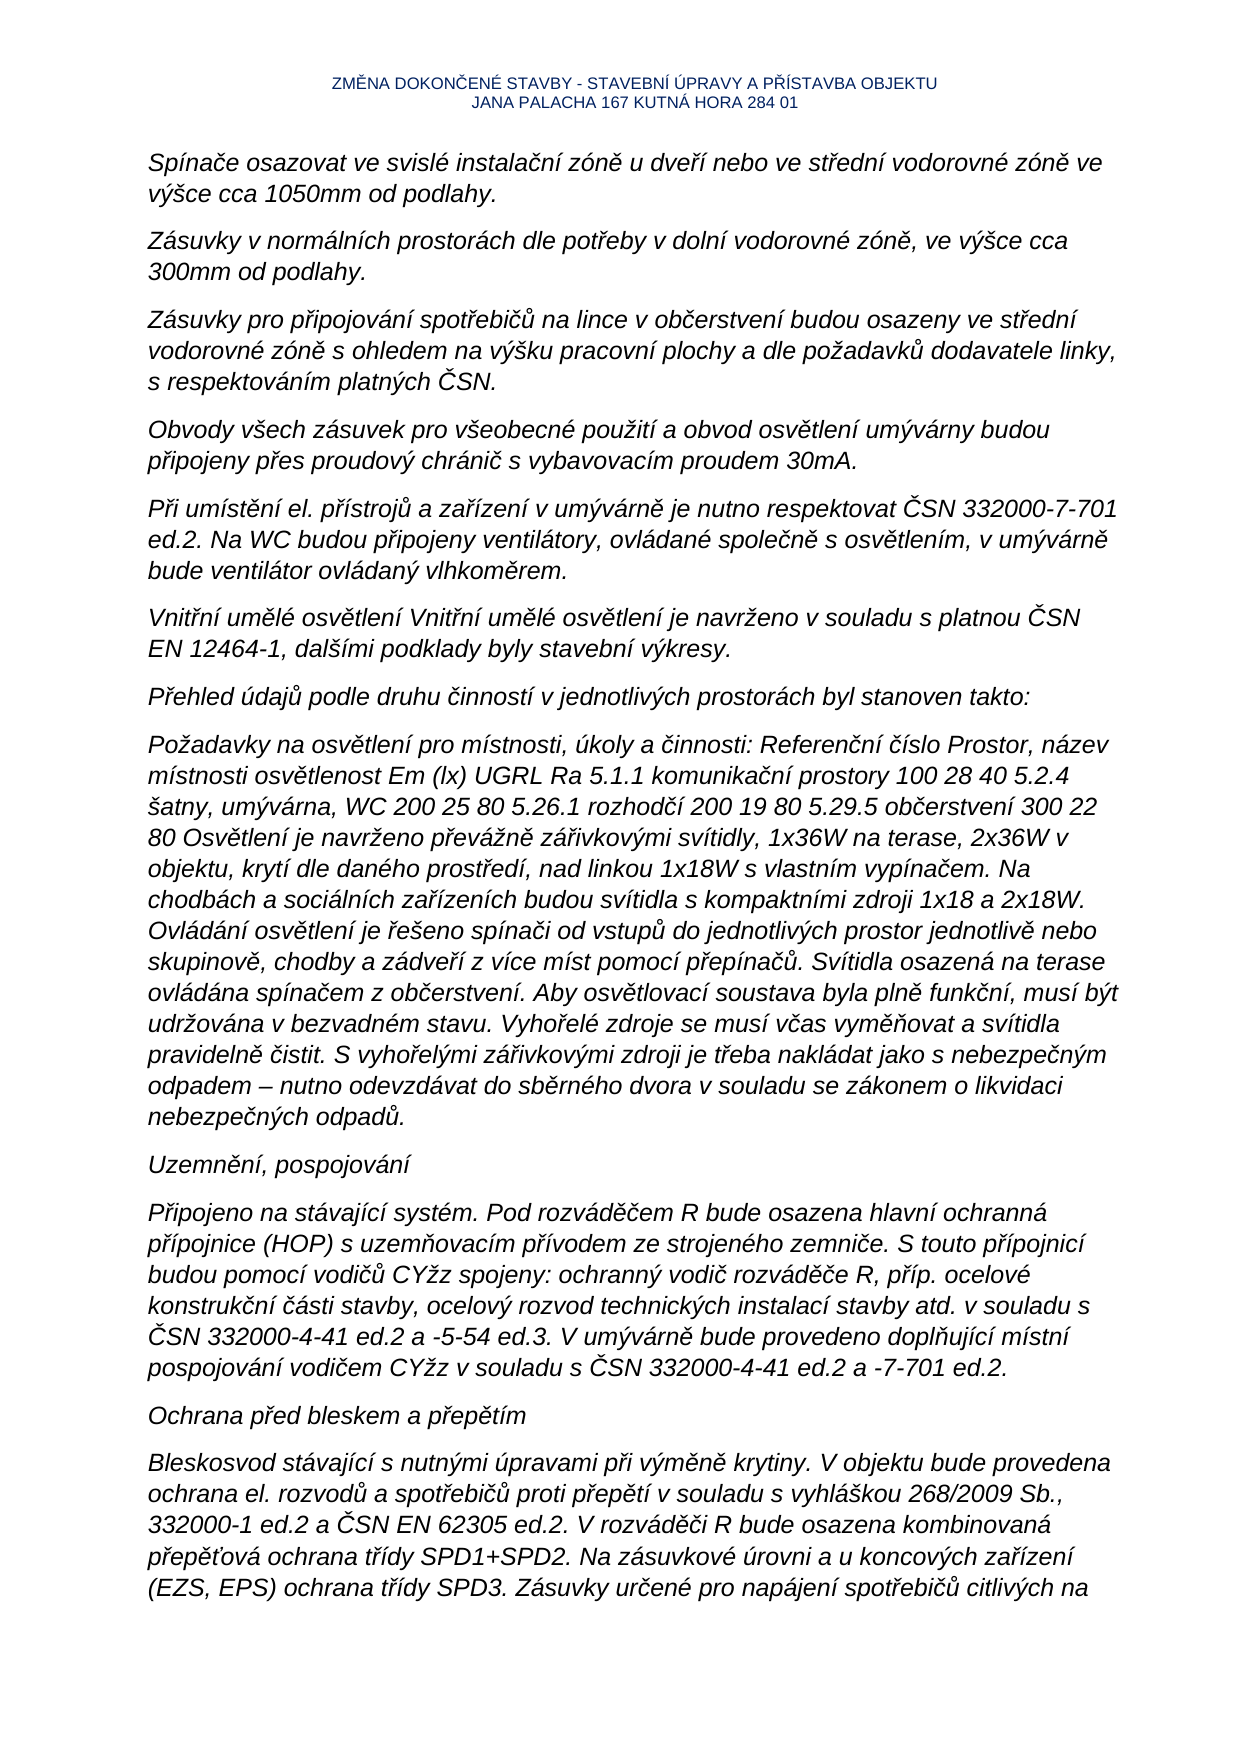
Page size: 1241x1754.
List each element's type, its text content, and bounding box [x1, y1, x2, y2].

text Připojeno na stávající systém. Pod rozváděčem R bude osazena hlavní ochranná přípojnice (HOP) s uzemňovacím přívodem ze strojeného zemniče. S touto přípojnicí budou pomocí vodičů CYžz spojeny: ochranný vodič rozváděče R, příp. ocelové konstrukční části stavby, ocelový rozvod technických instalací stavby atd. v souladu s ČSN 332000-4-41 ed.2 a -5-54 ed.3. V umývárně bude provedeno doplňující místní pospojování vodičem CYžz v souladu s ČSN 332000-4-41 ed.2 a -7-701 ed.2. [148, 1198, 1122, 1382]
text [148, 1448, 1122, 1601]
text Vnitřní umělé osvětlení Vnitřní umělé osvětlení je navrženo v souladu s platnou ČSN EN 12464-1, dalšími podklady byly stavební výkresy. [148, 603, 1122, 663]
text Zásuvky v normálních prostorách dle potřeby v dolní vodorovné zóně, ve výšce cca 300mm od podlahy. [148, 226, 1122, 286]
text Spínače osazovat ve svislé instalační zóně u dveří nebo ve střední vodorovné zóně ve výšce cca 1050mm od podlahy. [148, 148, 1122, 207]
text Uzemnění, pospojování [148, 1150, 1122, 1179]
text Při umístění el. přístrojů a zařízení v umývárně je nutno respektovat ČSN 332000-7-701 ed.2. Na WC budou připojeny ventilátory, ovládané společně s osvětlením, v umývárně bude ventilátor ovládaný vlhkoměrem. [148, 494, 1122, 584]
text Obvody všech zásuvek pro všeobecné použití a obvod osvětlení umývárny budou připojeny přes proudový chránič s vybavovacím proudem 30mA. [148, 415, 1122, 475]
text Ochrana před bleskem a přepětím [148, 1401, 1122, 1429]
text Přehled údajů podle druhu činností v jednotlivých prostorách byl stanoven takto: [148, 682, 1122, 711]
text Požadavky na osvětlení pro místnosti, úkoly a činnosti: Referenční číslo Prostor, název místnosti osvětlenost Em (lx) UGRL Ra 5.1.1 komunikační prostory 100 28 40 5.2.4 šatny, umývárna, WC 200 25 80 5.26.1 rozhodčí 200 19 80 5.29.5 občerstvení 300 22 80 Osvětlení je navrženo převážně zářivkovými svítidly, 1x36W na terase, 2x36W v objektu, krytí dle daného prostředí, nad linkou 1x18W s vlastním vypínačem. Na chodbách a sociálních zařízeních budou svítidla s kompaktními zdroji 1x18 a 2x18W. Ovládání osvětlení je řešeno spínači od vstupů do jednotlivých prostor jednotlivě nebo skupinově, chodby a zádveří z více míst pomocí přepínačů. Svítidla osazená na terase ovládána spínačem z občerstvení. Aby osvětlovací soustava byla plně funkční, musí být udržována v bezvadném stavu. Vyhořelé zdroje se musí včas vyměňovat a svítidla pravidelně čistit. S vyhořelými zářivkovými zdroji je třeba nakládat jako s nebezpečným odpadem – nutno odevzdávat do sběrného dvora v souladu se zákonem o likvidaci nebezpečných odpadů. [148, 730, 1122, 1131]
text Zásuvky pro připojování spotřebičů na lince v občerstvení budou osazeny ve střední vodorovné zóně s ohledem na výšku pracovní plochy a dle požadavků dodavatele linky, s respektováním platných ČSN. [148, 305, 1122, 396]
